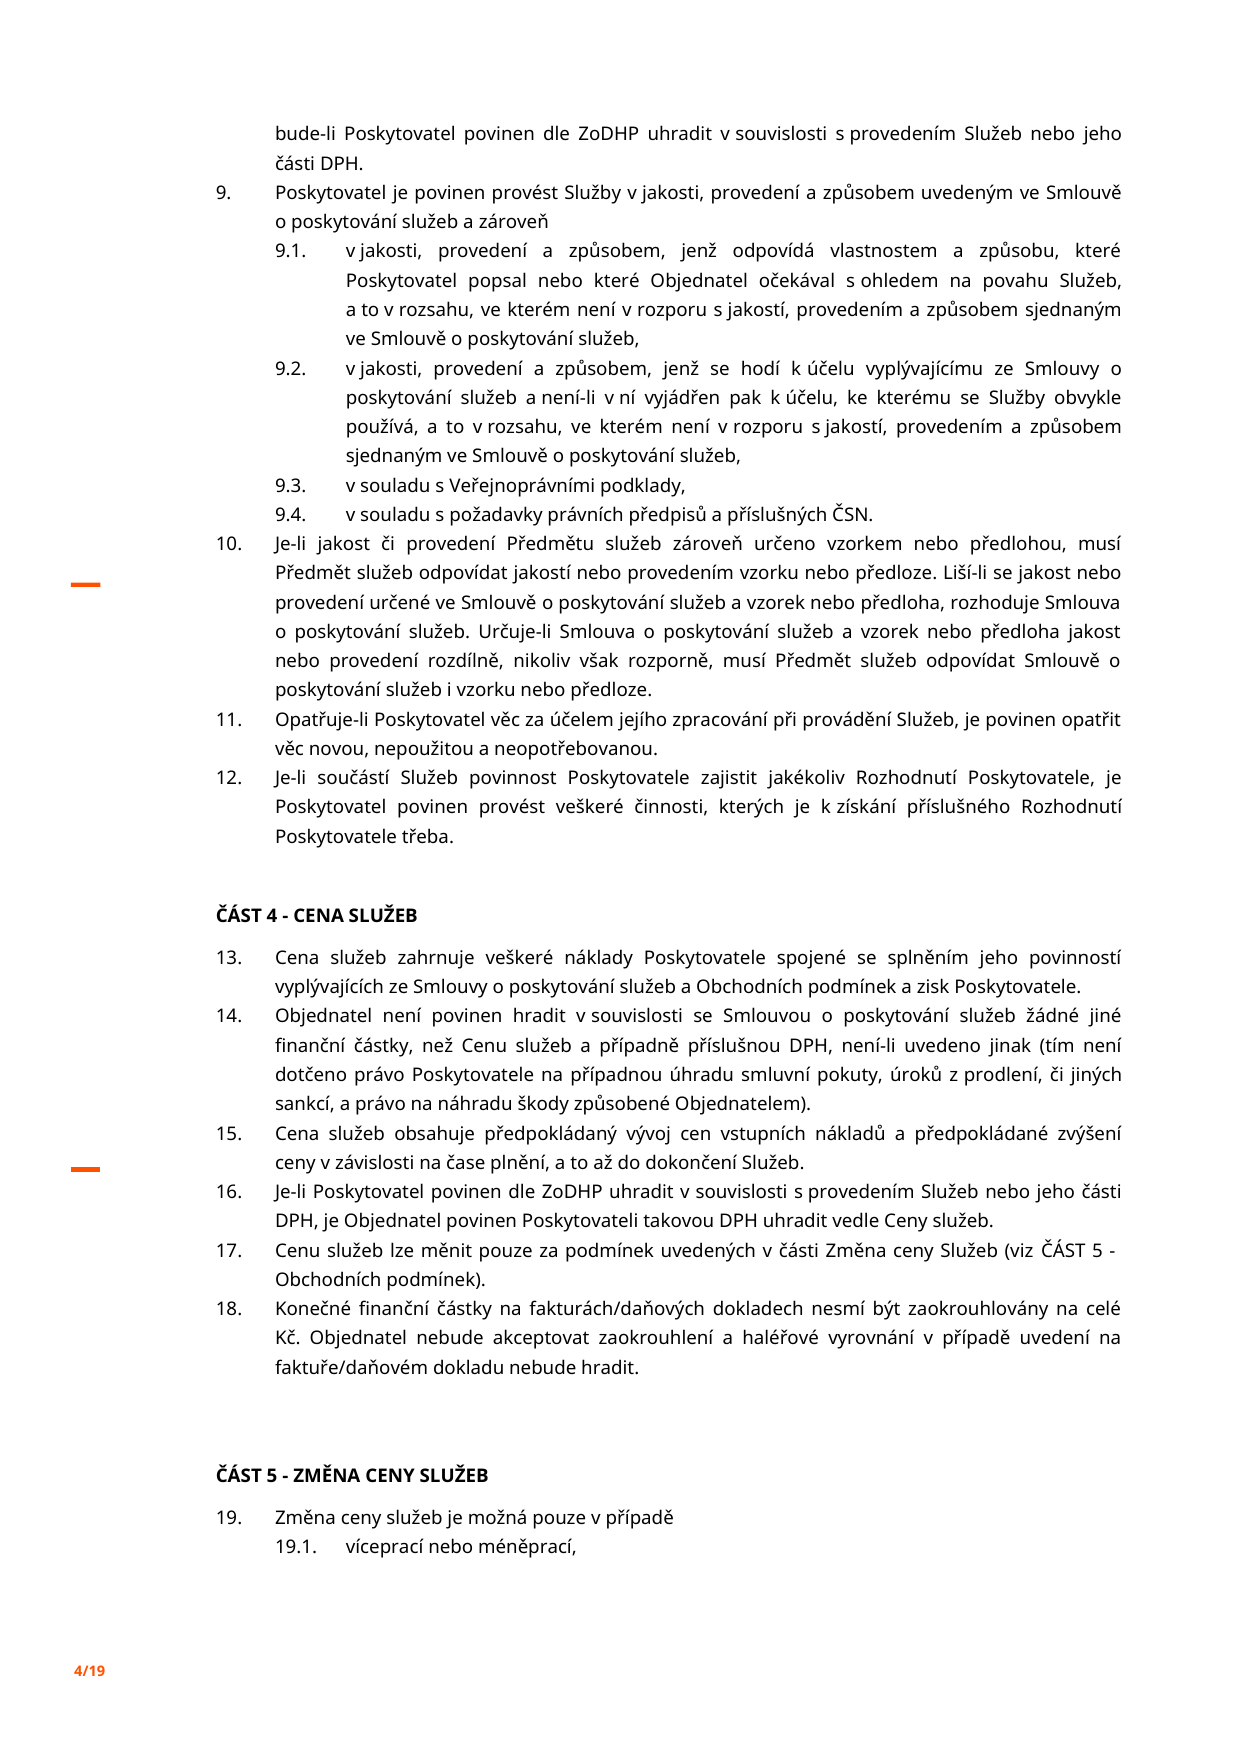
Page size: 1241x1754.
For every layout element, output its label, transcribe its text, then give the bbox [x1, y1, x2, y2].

list Cena služeb obsahuje předpokládaný vývoj cen vstupních nákladů a předpokládané zvýšení ceny v závislosti na čase plnění, a to až do dokončení Služeb. [216, 1120, 1122, 1174]
list Je-li Poskytovatel povinen dle ZoDHP uhradit v souvislosti s provedením Služeb nebo jeho části DPH, je Objednatel povinen Poskytovateli takovou DPH uhradit vedle Ceny služeb. [216, 1178, 1122, 1233]
list Cenu služeb lze měnit pouze za podmínek uvedených v části Změna ceny Služeb (viz ČÁST 5 - Obchodních podmínek). [216, 1237, 1122, 1292]
list Konečné finanční částky na fakturách/daňových dokladech nesmí být zaokrouhlovány na celé Kč. Objednatel nebude akceptovat zaokrouhlení a haléřové vyrovnání v případě uvedení na faktuře/daňovém dokladu nebude hradit. [216, 1295, 1122, 1379]
list v souladu s požadavky právních předpisů a příslušných ČSN. [275, 501, 1122, 527]
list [216, 121, 1122, 175]
list Změna ceny služeb je možná pouze v případě [216, 1504, 1122, 1530]
list Cena služeb zahrnuje veškeré náklady Poskytovatele spojené se splněním jeho povinností vyplývajících ze Smlouvy o poskytování služeb a Obchodních podmínek a zisk Poskytovatele. [216, 944, 1122, 999]
list v souladu s Veřejnoprávními podklady, [275, 472, 1122, 497]
list Je-li jakost či provedení Předmětu služeb zároveň určeno vzorkem nebo předlohou, musí Předmět služeb odpovídat jakostí nebo provedením vzorku nebo předloze. Liší-li se jakost nebo provedení určené ve Smlouvě o poskytování služeb a vzorek nebo předloha, rozhoduje Smlouva o poskytování služeb. Určuje-li Smlouva o poskytování služeb a vzorek nebo předloha jakost nebo provedení rozdílně, nikoliv však rozporně, musí Předmět služeb odpovídat Smlouvě o poskytování služeb i vzorku nebo předloze. [216, 530, 1122, 702]
list v jakosti, provedení a způsobem, jenž se hodí k účelu vyplývajícímu ze Smlouvy o poskytování služeb a není-li v ní vyjádřen pak k účelu, ke kterému se Služby obvykle používá, a to v rozsahu, ve kterém není v rozporu s jakostí, provedením a způsobem sjednaným ve Smlouvě o poskytování služeb, [275, 355, 1122, 468]
list Objednatel není povinen hradit v souvislosti se Smlouvou o poskytování služeb žádné jiné finanční částky, než Cenu služeb a případně příslušnou DPH, není-li uvedeno jinak (tím není dotčeno právo Poskytovatele na případnou úhradu smluvní pokuty, úroků z prodlení, či jiných sankcí, a právo na náhradu škody způsobené Objednatelem). [216, 1003, 1122, 1116]
list Poskytovatel je povinen provést Služby v jakosti, provedení a způsobem uvedeným ve Smlouvě o poskytování služeb a zároveň [216, 179, 1122, 234]
list CENA SLUŽEB [216, 902, 1122, 928]
list ZMĚNA CENY SLUŽEB [216, 1462, 1122, 1488]
list Opatřuje-li Poskytovatel věc za účelem jejího zpracování při provádění Služeb, je povinen opatřit věc novou, nepoužitou a neopotřebovanou. [216, 706, 1122, 761]
list Je-li součástí Služeb povinnost Poskytovatele zajistit jakékoliv Rozhodnutí Poskytovatele, je Poskytovatel povinen provést veškeré činnosti, kterých je k získání příslušného Rozhodnutí Poskytovatele třeba. [216, 764, 1122, 849]
list v jakosti, provedení a způsobem, jenž odpovídá vlastnostem a způsobu, které Poskytovatel popsal nebo které Objednatel očekával s ohledem na povahu Služeb, a to v rozsahu, ve kterém není v rozporu s jakostí, provedením a způsobem sjednaným ve Smlouvě o poskytování služeb, [275, 238, 1122, 351]
list víceprací nebo méněprací, [275, 1533, 1122, 1559]
